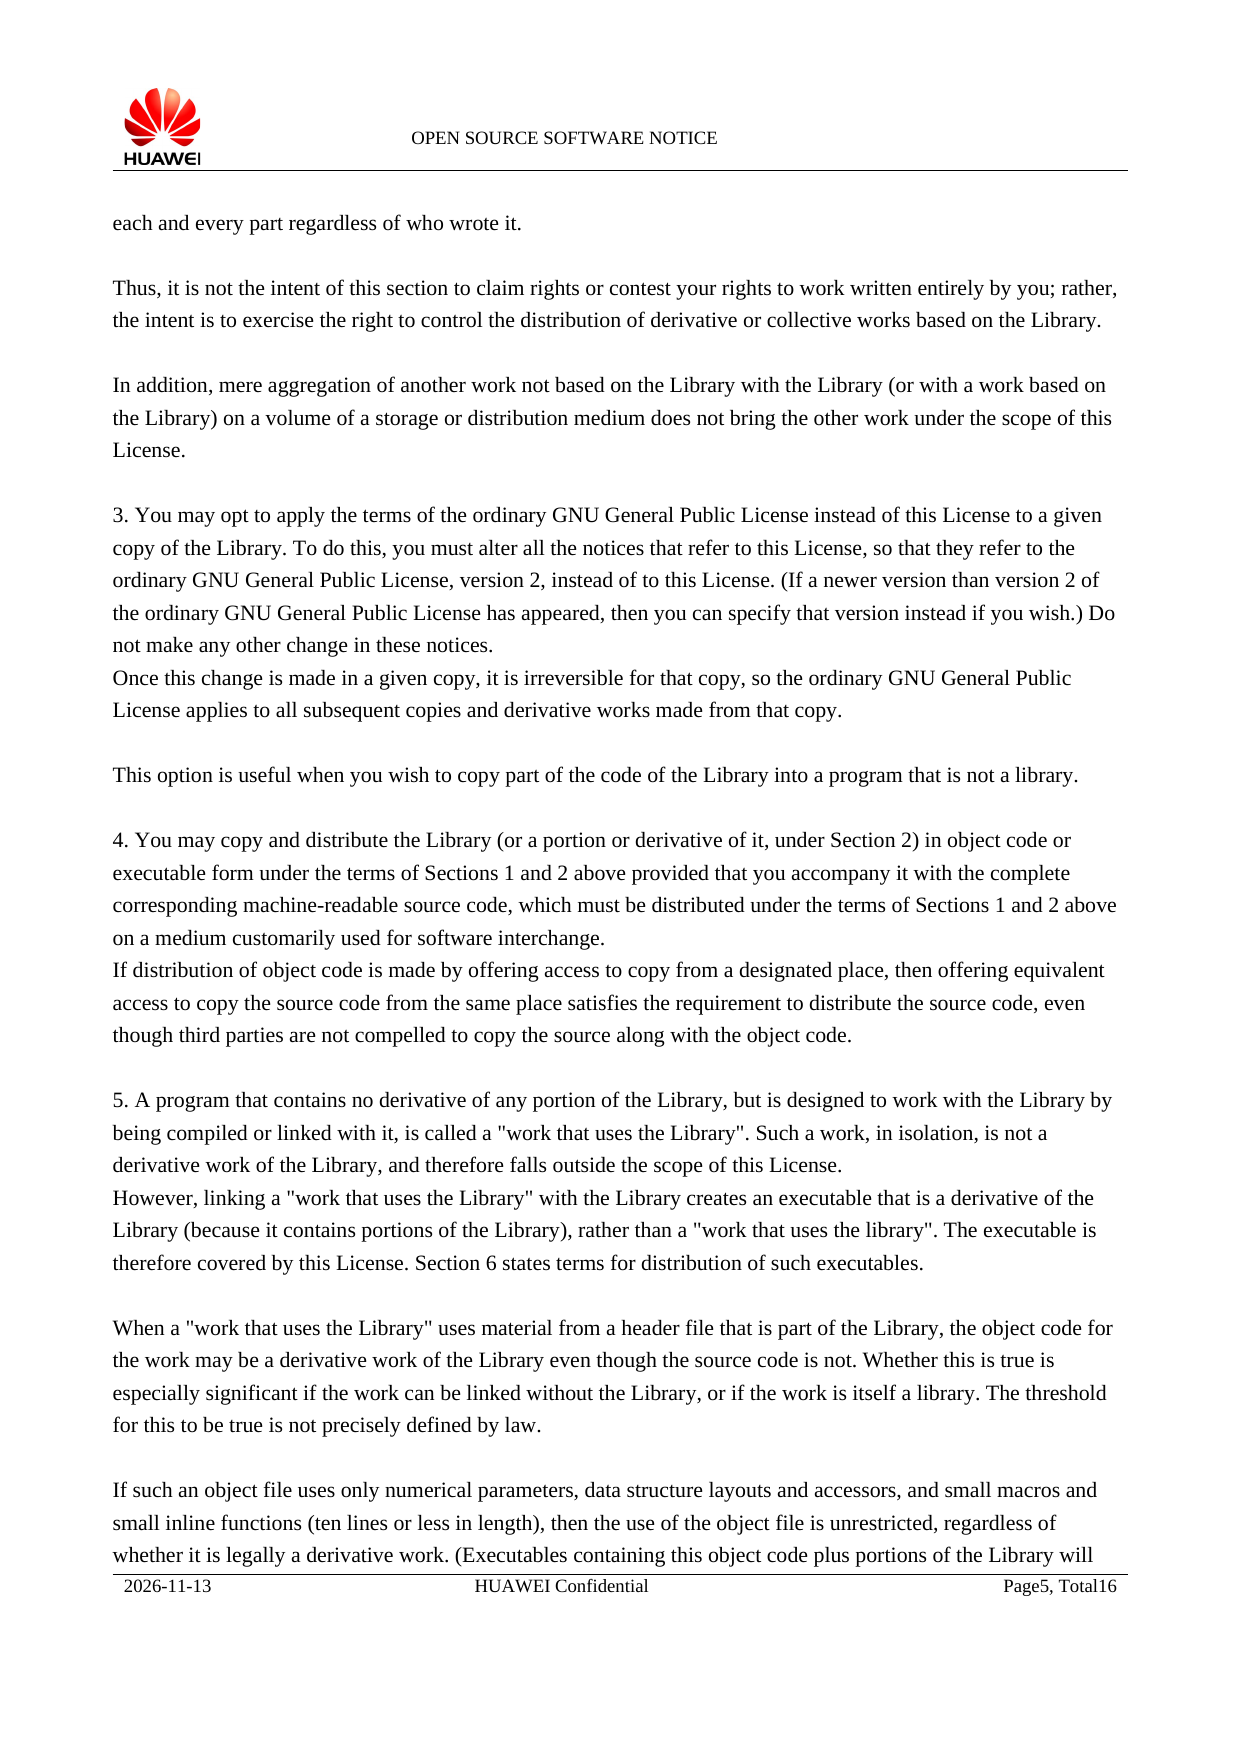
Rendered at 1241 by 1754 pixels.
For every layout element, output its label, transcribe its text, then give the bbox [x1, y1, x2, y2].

picture [124, 88, 201, 165]
